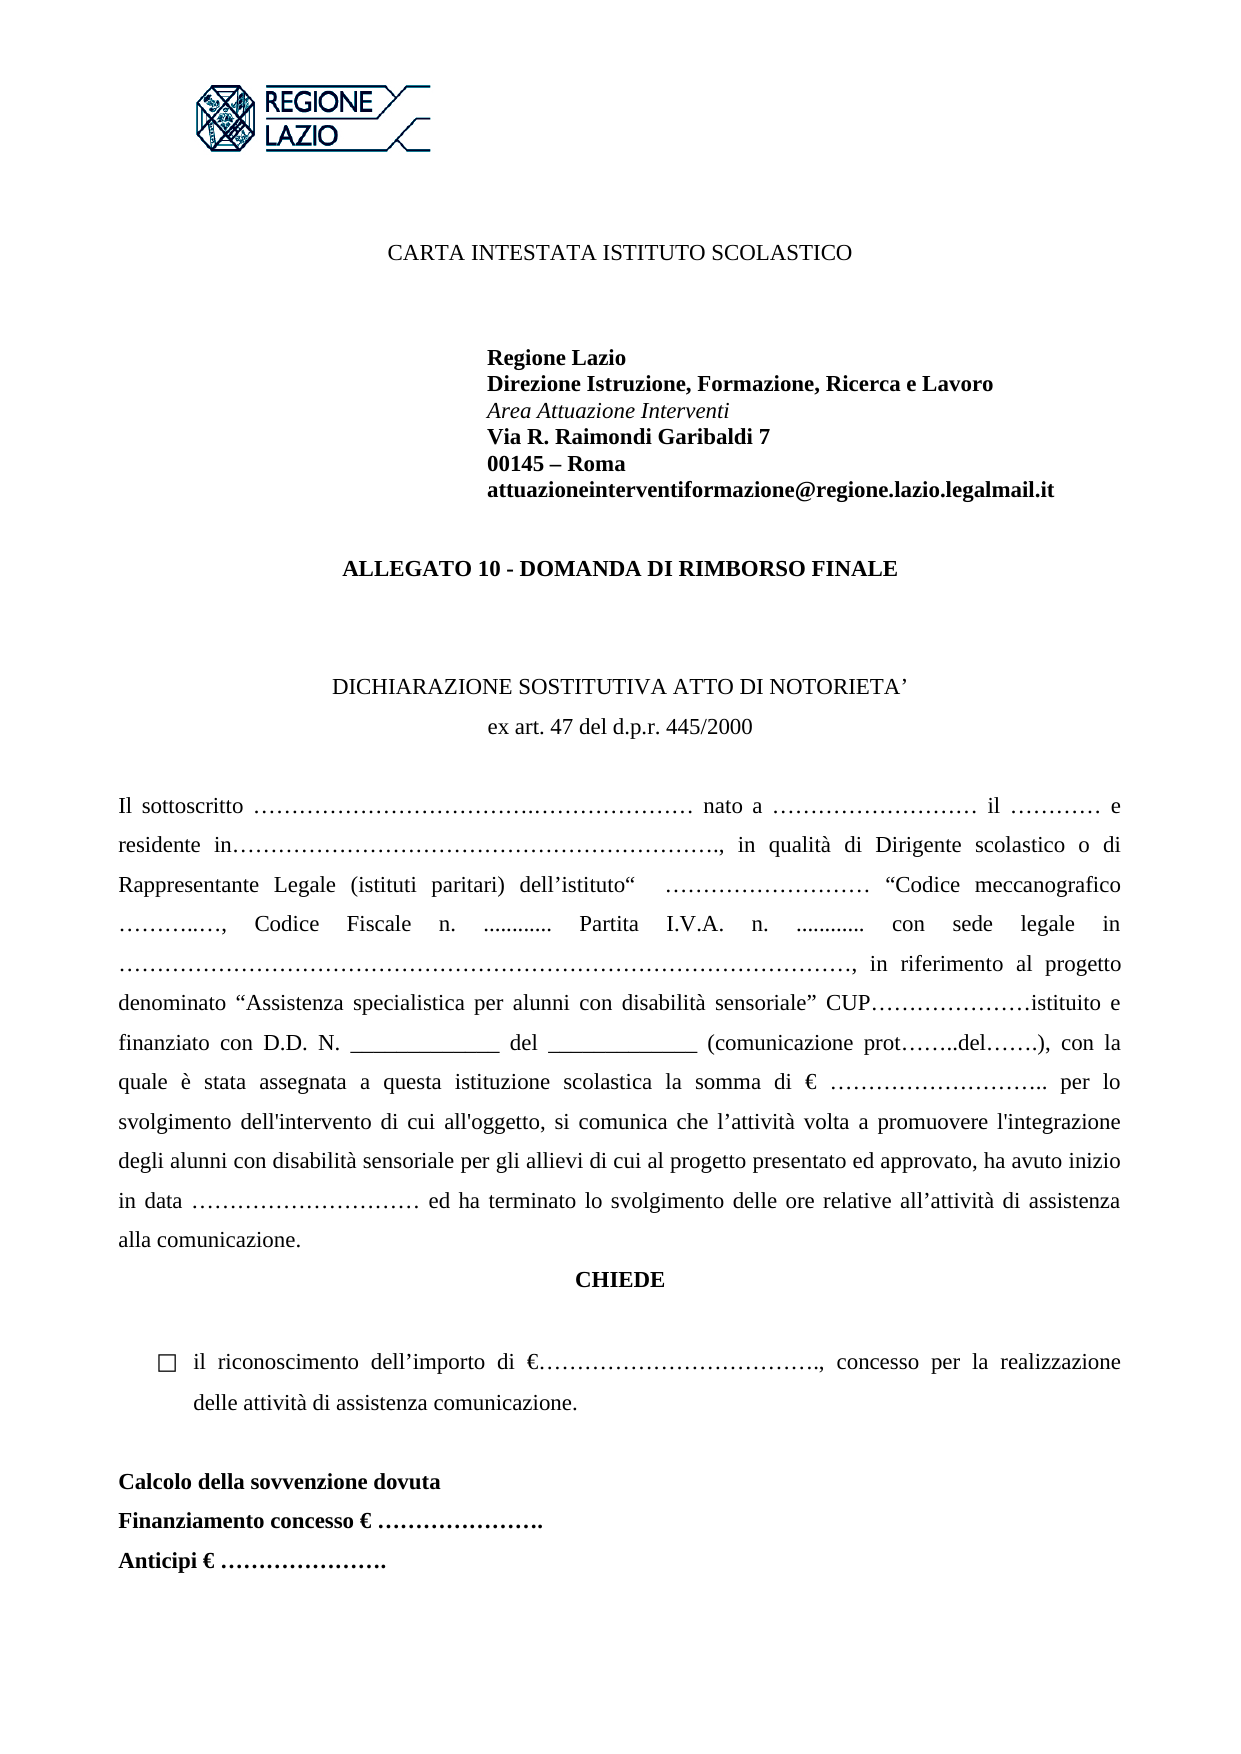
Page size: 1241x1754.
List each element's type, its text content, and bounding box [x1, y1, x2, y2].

text attuazioneinterventiformazione@regione.lazio.legalmail.it [487, 476, 1122, 502]
text 00145 – Roma [413, 449, 1122, 476]
list il riconoscimento dell’importo di €………………………………., concesso per la realizzazione delle attività di assistenza comunicazione. [156, 1344, 1122, 1415]
text Calcolo della sovvenzione dovuta [118, 1468, 1122, 1494]
text DICHIARAZIONE SOSTITUTIVA ATTO DI NOTORIETA’ [118, 673, 1122, 700]
text ex art. 47 del d.p.r. 445/2000 [118, 713, 1122, 739]
text ALLEGATO 10 - DOMANDA DI RIMBORSO FINALE [118, 555, 1122, 581]
text CHIEDE [118, 1266, 1122, 1292]
text Finanziamento concesso € …………………. [118, 1507, 1122, 1534]
text Regione Lazio [118, 344, 1122, 371]
text Anticipi € …………………. [118, 1547, 1122, 1573]
text Direzione Istruzione, Formazione, Ricerca e Lavoro Area Attuazione Interventi [487, 371, 1122, 423]
text Via R. Raimondi Garibaldi 7 [413, 423, 1122, 449]
text CARTA INTESTATA ISTITUTO SCOLASTICO [118, 239, 1122, 265]
text Il sottoscritto ……………………………….………………… nato a ……………………… il ………… e residente in………………………………………………………., in qualità di Dirigente scolastico o di Rappresentante Legale (istituti paritari) dell’istituto“ ……………………… “Codice meccanografico ………..…, Codice Fiscale n. ............ Partita I.V.A. n. ............ con sede legale in ……………………………………………………………………………………, in riferimento al progetto denominato “Assistenza specialistica per alunni con disabilità sensoriale” CUP…………………istituito e finanziato con D.D. N. _____________ del _____________ (comunicazione prot……..del…….), con la quale è stata assegnata a questa istituzione scolastica la somma di € ……………………….. per lo svolgimento dell'intervento di cui all'oggetto, si comunica che l’attività volta a promuovere l'integrazione degli alunni con disabilità sensoriale per gli allievi di cui al progetto presentato ed approvato, ha avuto inizio in data ………………………… ed ha terminato lo svolgimento delle ore relative all’attività di assistenza alla comunicazione. [118, 792, 1122, 1252]
picture [118, 73, 1061, 160]
